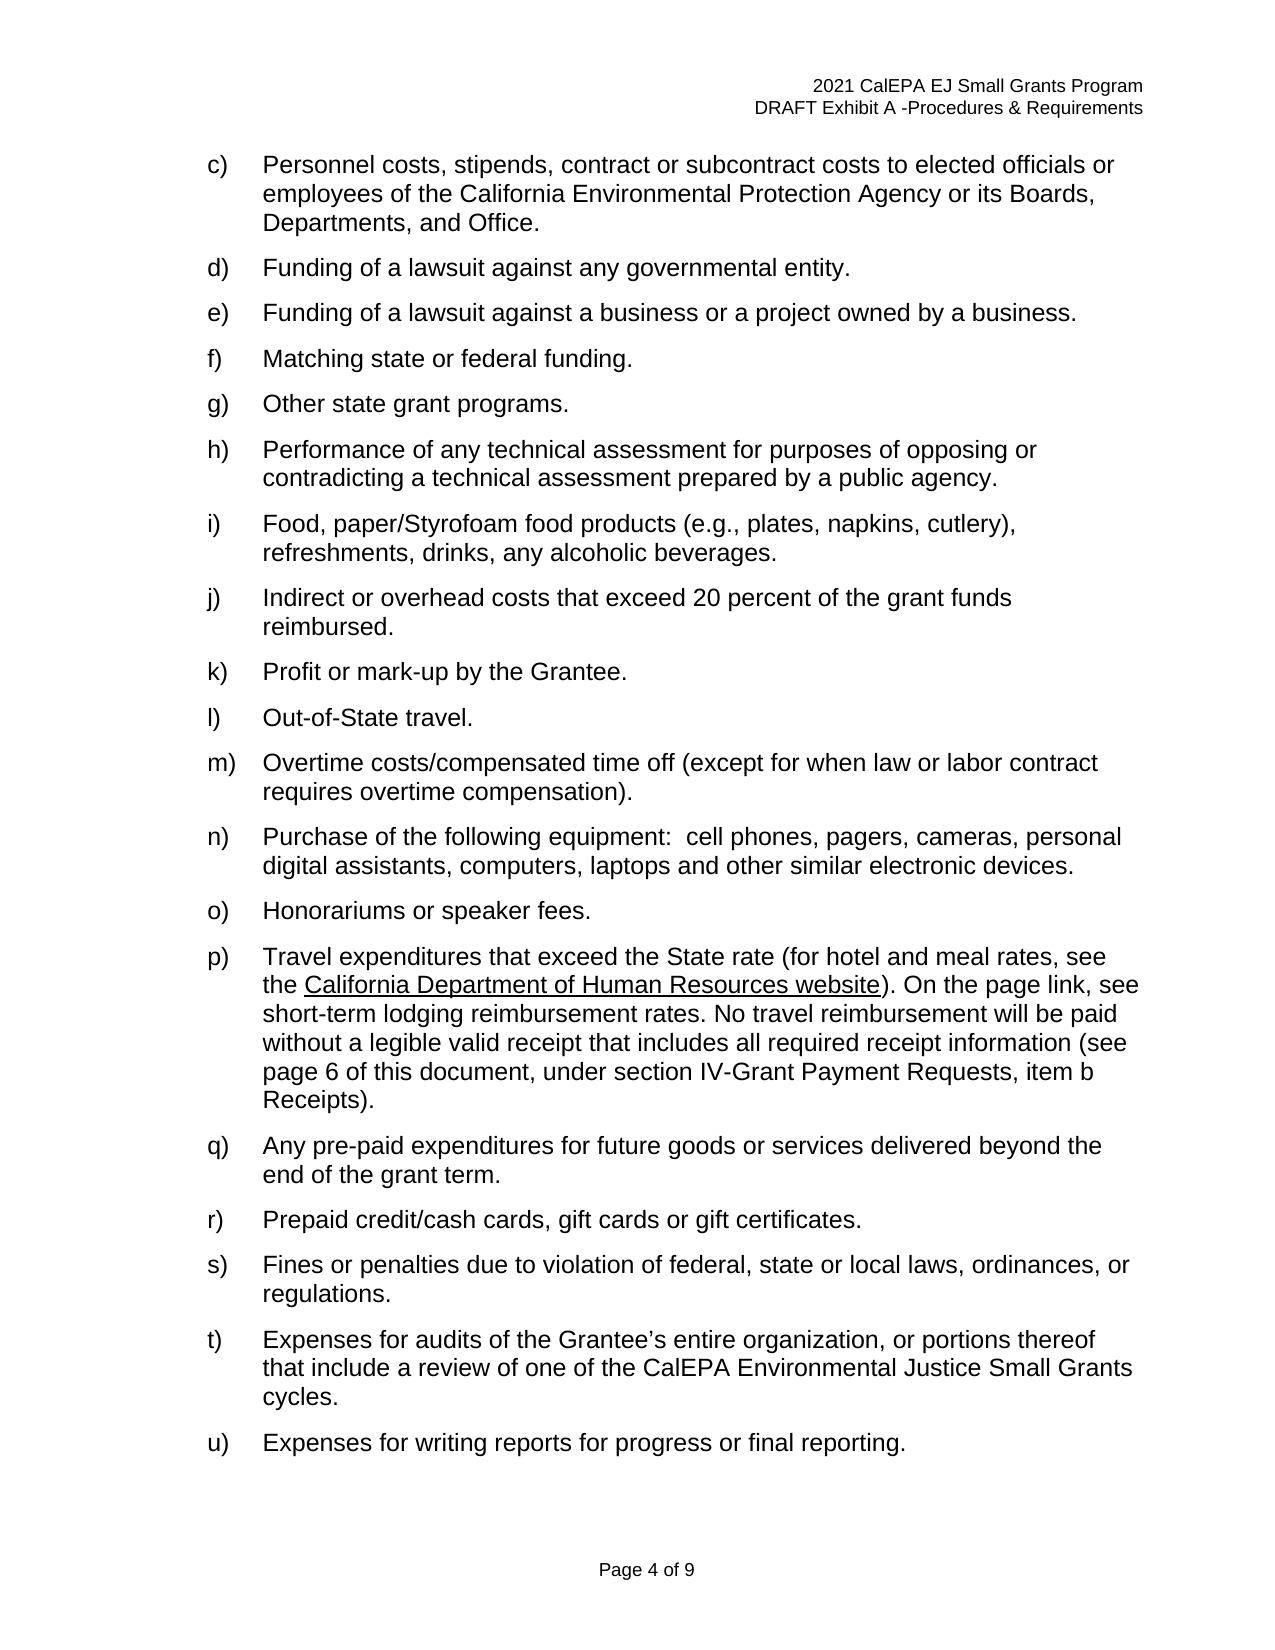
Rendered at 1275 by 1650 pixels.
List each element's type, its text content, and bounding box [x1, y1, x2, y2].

list Any pre-paid expenditures for future goods or services delivered beyond the end of the grant term. [207, 1131, 1143, 1188]
list Honorariums or speaker fees. [207, 896, 1143, 925]
list Profit or mark-up by the Grantee. [207, 657, 1143, 686]
list Expenses for audits of the Grantee’s entire organization, or portions thereof that include a review of one of the CalEPA Environmental Justice Small Grants cycles. [207, 1324, 1143, 1411]
list Funding of a lawsuit against a business or a project owned by a business. [207, 298, 1143, 327]
list Funding of a lawsuit against any governmental entity. [207, 253, 1143, 282]
list Fines or penalties due to violation of federal, state or local laws, ordinances, or regulations. [207, 1250, 1143, 1308]
list Matching state or federal funding. [207, 344, 1143, 372]
list Personnel costs, stipends, contract or subcontract costs to elected officials or employees of the California Environmental Protection Agency or its Boards, Departments, and Office. [207, 150, 1143, 236]
list Purchase of the following equipment: cell phones, pagers, cameras, personal digital assistants, computers, laptops and other similar electronic devices. [207, 822, 1143, 879]
list Travel expenditures that exceed the State rate (for hotel and meal rates, see the California Department of Human Resources website). On the page link, see short-term lodging reimbursement rates. No travel reimbursement will be paid without a legible valid receipt that includes all required receipt information (see page 6 of this document, under section IV-Grant Payment Requests, item b Receipts). [207, 942, 1143, 1114]
list Expenses for writing reports for progress or final reporting. [207, 1427, 1143, 1456]
list Indirect or overhead costs that exceed 20 percent of the grant funds reimbursed. [207, 583, 1143, 640]
list Food, paper/Styrofoam food products (e.g., plates, napkins, cutlery), refreshments, drinks, any alcoholic beverages. [207, 509, 1143, 566]
list Performance of any technical assessment for purposes of opposing or contradicting a technical assessment prepared by a public agency. [207, 434, 1143, 492]
list Prepaid credit/cash cards, gift cards or gift certificates. [207, 1205, 1143, 1234]
list Out-of-State travel. [207, 702, 1143, 731]
list Other state grant programs. [207, 389, 1143, 418]
list Overtime costs/compensated time off (except for when law or labor contract requires overtime compensation). [207, 748, 1143, 805]
